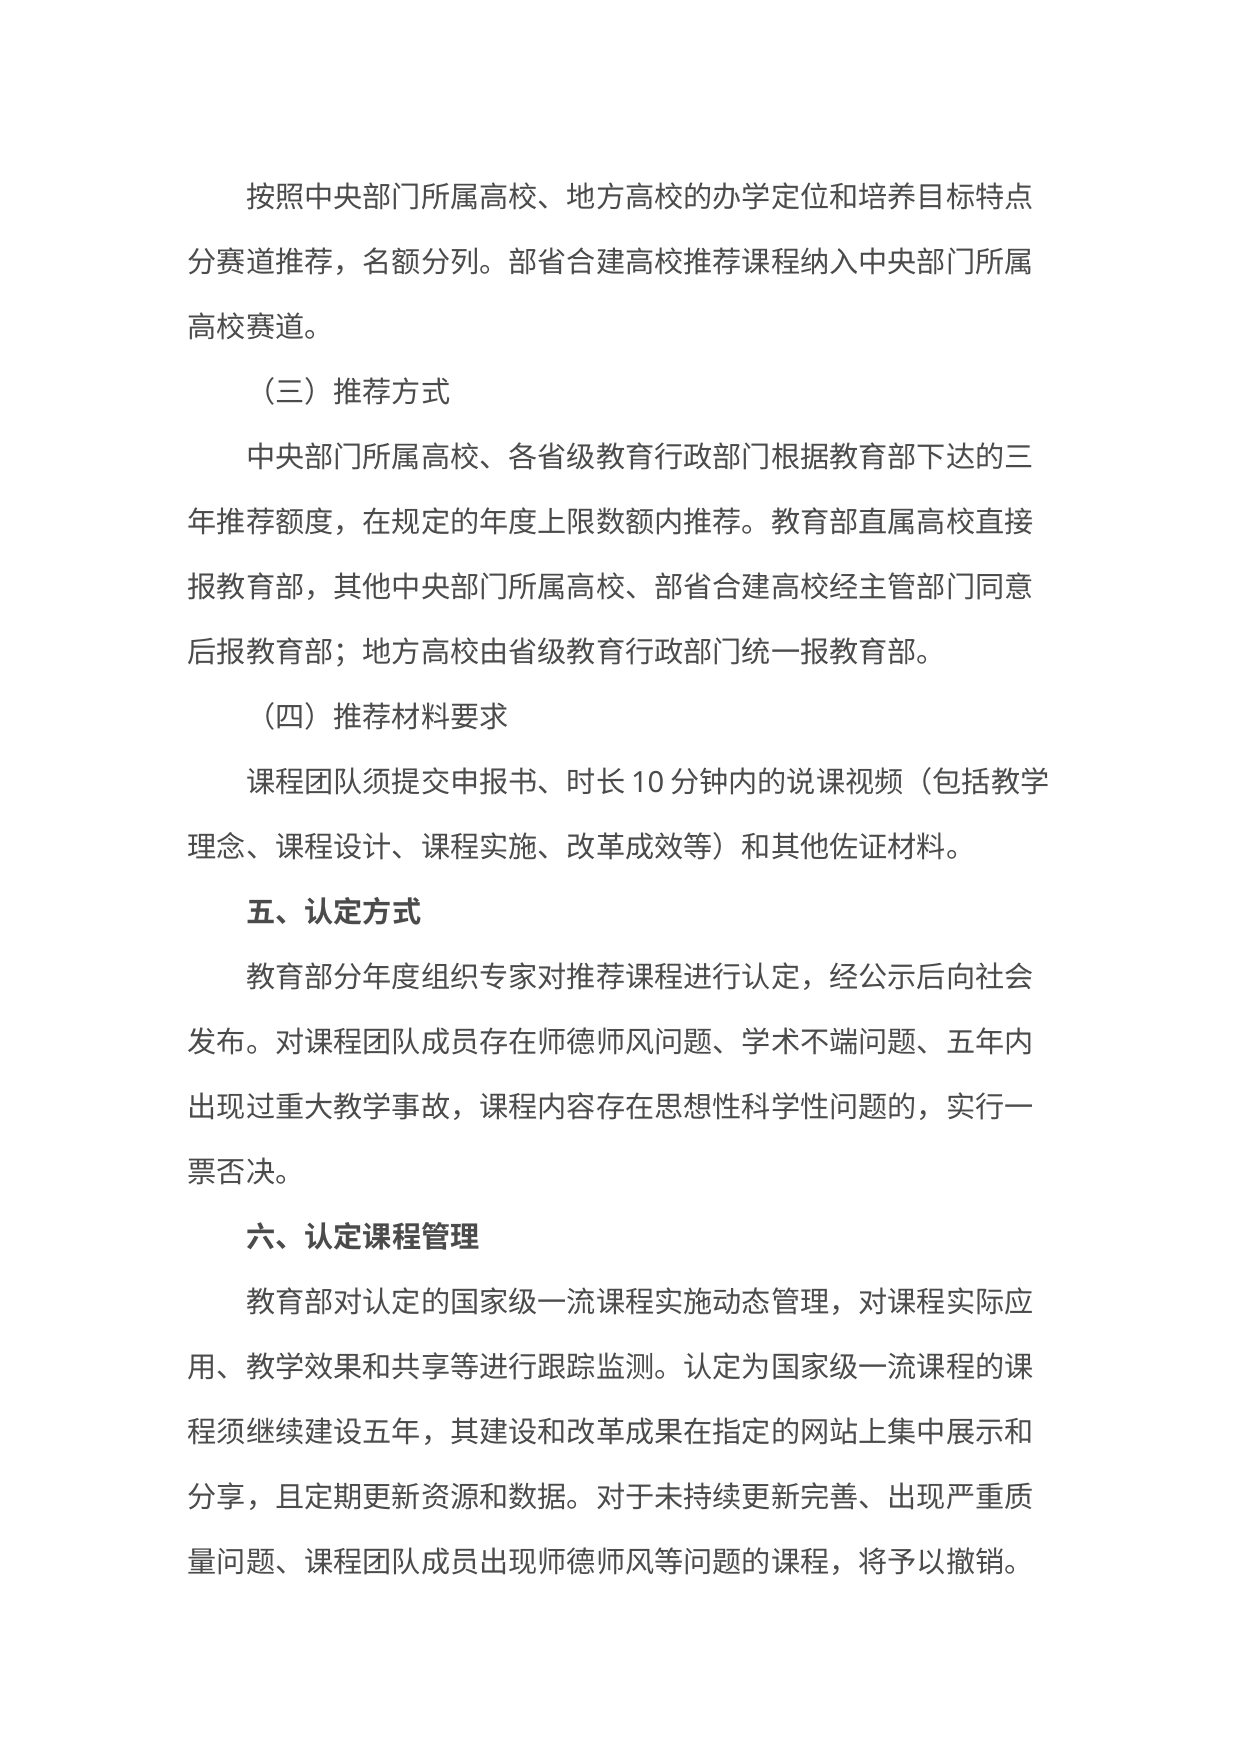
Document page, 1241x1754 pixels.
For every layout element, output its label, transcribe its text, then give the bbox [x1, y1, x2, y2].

text 教育部对认定的国家级一流课程实施动态管理，对课程实际应用、教学效果和共享等进行跟踪监测。认定为国家级一流课程的课程须继续建设五年，其建设和改革成果在指定的网站上集中展示和分享，且定期更新资源和数据。对于未持续更新完善、出现严重质量问题、课程团队成员出现师德师风等问题的课程，将予以撤销。 [187, 1267, 1053, 1592]
text （三）推荐方式 [187, 357, 1053, 422]
text 课程团队须提交申报书、时长10分钟内的说课视频（包括教学理念、课程设计、课程实施、改革成效等）和其他佐证材料。 [187, 747, 1053, 877]
text 中央部门所属高校、各省级教育行政部门根据教育部下达的三年推荐额度，在规定的年度上限数额内推荐。教育部直属高校直接报教育部，其他中央部门所属高校、部省合建高校经主管部门同意后报教育部；地方高校由省级教育行政部门统一报教育部。 [187, 422, 1053, 682]
text （四）推荐材料要求 [187, 682, 1053, 747]
text 教育部分年度组织专家对推荐课程进行认定，经公示后向社会发布。对课程团队成员存在师德师风问题、学术不端问题、五年内出现过重大教学事故，课程内容存在思想性科学性问题的，实行一票否决。 [187, 942, 1053, 1202]
text 按照中央部门所属高校、地方高校的办学定位和培养目标特点分赛道推荐，名额分列。部省合建高校推荐课程纳入中央部门所属高校赛道。 [187, 162, 1053, 357]
text 六、认定课程管理 [187, 1202, 1053, 1267]
text 五、认定方式 [187, 877, 1053, 942]
